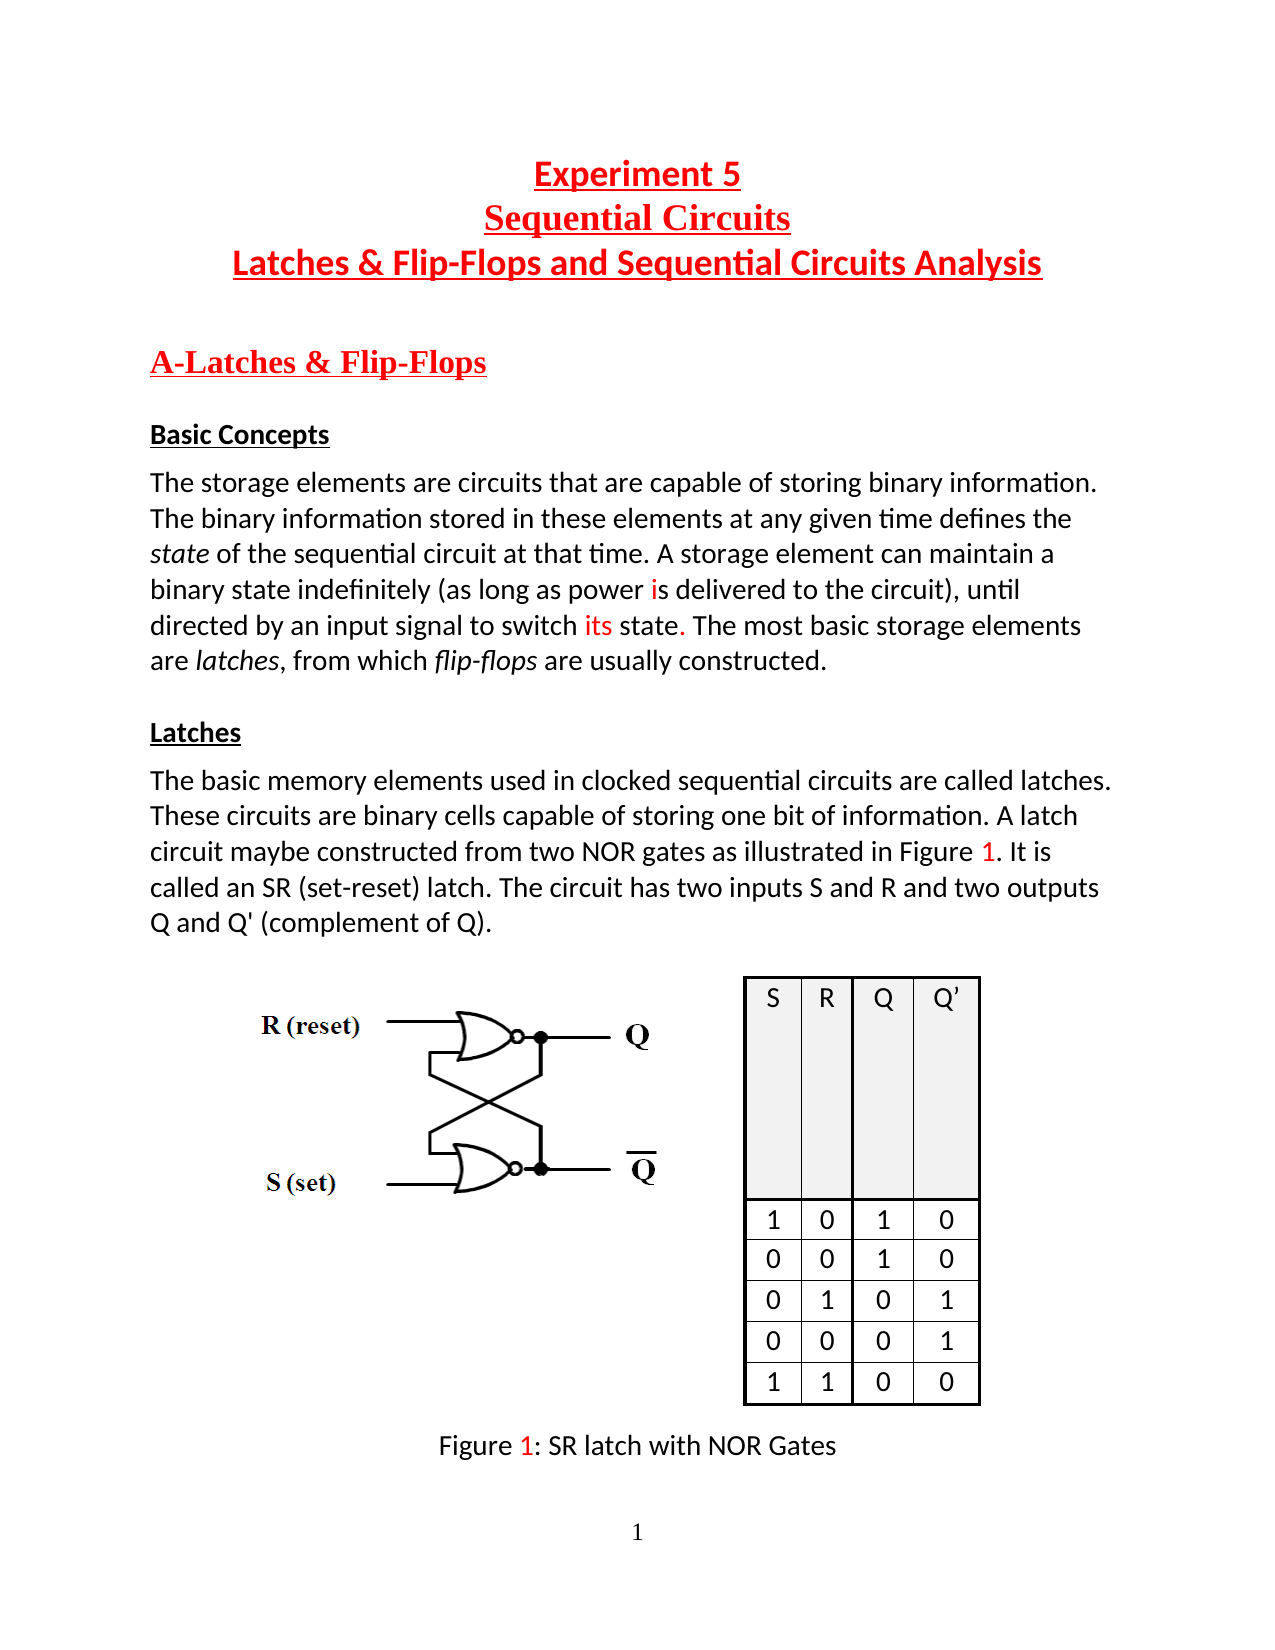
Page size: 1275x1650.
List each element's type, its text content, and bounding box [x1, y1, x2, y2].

text Latches [150, 714, 1125, 749]
text A-Latches & Flip-Flops [150, 342, 1125, 381]
text Figure 1: SR latch with NOR Gates [150, 1427, 1125, 1462]
table_header Q [854, 979, 913, 1198]
text Sequential Circuits [150, 196, 1125, 239]
text The storage elements are circuits that are capable of storing binary information. The binary information stored in these elements at any given time defines the state of the sequential circuit at that time. A storage element can maintain a binary state indefinitely (as long as power is delivered to the circuit), until directed by an input signal to switch its state. The most basic storage elements are latches, from which flip-flops are usually constructed. [150, 464, 1125, 678]
table_cell 1 [747, 1363, 801, 1403]
table_cell 0 [914, 1363, 978, 1403]
table_cell 0 [914, 1240, 978, 1280]
table_header Q’ [914, 979, 978, 1198]
text Basic Concepts [150, 416, 1125, 452]
table_cell 1 [854, 1240, 913, 1280]
table_cell 0 [747, 1322, 801, 1362]
table_cell 0 [854, 1322, 913, 1362]
table_cell 1 [747, 1201, 801, 1239]
table_cell 0 [747, 1240, 801, 1280]
table_header R [802, 979, 851, 1198]
table_cell 0 [802, 1201, 851, 1239]
text The basic memory elements used in clocked sequential circuits are called latches. These circuits are binary cells capable of storing one bit of information. A latch circuit maybe constructed from two NOR gates as illustrated in Figure 1. It is called an SR (set-reset) latch. The circuit has two inputs S and R and two outputs Q and Q' (complement of Q). [150, 762, 1125, 940]
table_cell 0 [854, 1281, 913, 1321]
table_cell 1 [914, 1281, 978, 1321]
table_cell 0 [747, 1281, 801, 1321]
table_cell 1 [802, 1363, 851, 1403]
table_cell 0 [914, 1201, 978, 1239]
table_cell 0 [854, 1363, 913, 1403]
table_cell 0 [802, 1240, 851, 1280]
table_cell 1 [854, 1201, 913, 1239]
table_header S [747, 979, 801, 1198]
table_cell 0 [802, 1322, 851, 1362]
subtitle Latches & Flip-Flops and Sequential Circuits Analysis [150, 239, 1125, 285]
table_cell 1 [802, 1281, 851, 1321]
subtitle Experiment 5 [150, 150, 1125, 196]
table_cell 1 [914, 1322, 978, 1362]
picture [258, 1010, 659, 1198]
